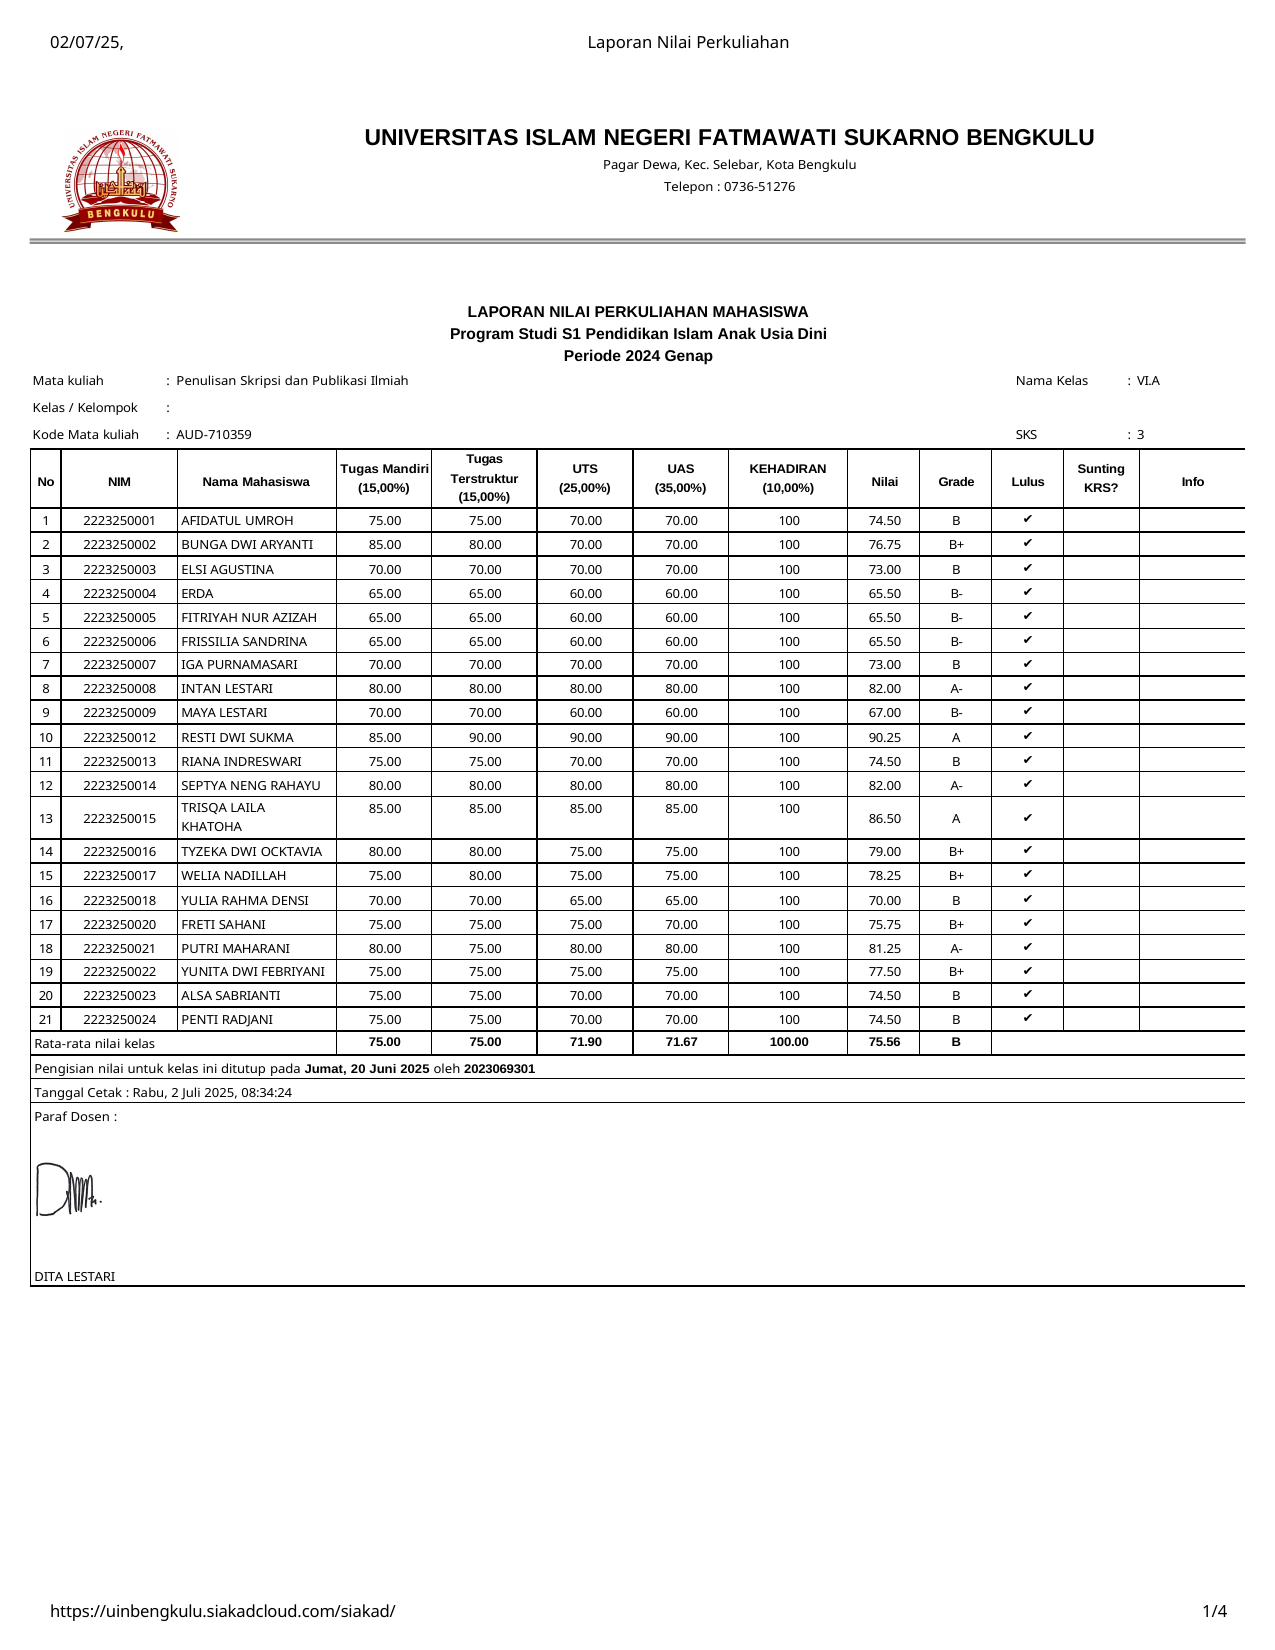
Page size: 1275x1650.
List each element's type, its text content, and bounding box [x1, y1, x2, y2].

table_header UAS (35,00%) [634, 450, 728, 507]
table_cell 15 [31, 864, 60, 886]
table_cell 65.00 [432, 604, 536, 627]
table_cell 65.00 [538, 887, 632, 910]
table_cell 70.00 [634, 984, 728, 1006]
table_cell 2223250022 [62, 960, 177, 982]
table_cell A [920, 725, 991, 747]
table_cell MAYA LESTARI [178, 701, 336, 723]
table_cell 5 [31, 604, 60, 627]
table_cell 65.00 [337, 604, 431, 627]
table_cell [1064, 960, 1139, 982]
table_cell 75.00 [432, 984, 536, 1006]
table_cell 2223250016 [62, 840, 177, 862]
table_cell ✔ [992, 725, 1063, 747]
table_cell ✔ [992, 629, 1063, 651]
table_cell B+ [920, 911, 991, 933]
table_cell 2223250001 [62, 509, 177, 531]
table_cell 70.00 [432, 701, 536, 723]
table_cell 80.00 [337, 677, 431, 699]
table_cell [1064, 604, 1139, 627]
table_cell 85.00 [337, 533, 431, 555]
table_cell 75.00 [337, 864, 431, 886]
table_cell [1140, 509, 1245, 531]
table_cell 75.00 [432, 911, 536, 933]
table_cell 73.00 [848, 557, 919, 579]
table_cell 70.00 [432, 887, 536, 910]
table_cell Tanggal Cetak : Rabu, 2 Juli 2025, 08:34:24 [31, 1079, 1245, 1102]
table_cell [1064, 677, 1139, 699]
table_cell [1064, 887, 1139, 910]
table_cell Paraf Dosen : DITA LESTARI [31, 1103, 1245, 1285]
title UNIVERSITAS ISLAM NEGERI FATMAWATI SUKARNO BENGKULU [184, 124, 1275, 150]
table_cell 2223250018 [62, 887, 177, 910]
table_cell FRISSILIA SANDRINA [178, 629, 336, 651]
table_cell 80.00 [432, 533, 536, 555]
table_cell IGA PURNAMASARI [178, 653, 336, 675]
table_cell ALSA SABRIANTI [178, 984, 336, 1006]
table_cell 100 [729, 748, 847, 771]
table_cell 75.00 [634, 840, 728, 862]
table_cell Pengisian nilai untuk kelas ini ditutup pada Jumat, 20 Juni 2025 oleh 2023069301 [31, 1056, 1245, 1078]
table_cell 81.25 [848, 935, 919, 958]
table_header Nama Mahasiswa [178, 450, 336, 507]
table_cell 100 [729, 701, 847, 723]
table_cell [1140, 887, 1245, 910]
table_cell [1064, 557, 1139, 579]
table_cell [1064, 1008, 1139, 1030]
table_header Info [1140, 450, 1245, 507]
table_cell 2223250013 [62, 748, 177, 771]
table_cell [1064, 629, 1139, 651]
table_cell B- [920, 604, 991, 627]
table_header Nilai [848, 450, 919, 507]
table_cell 7 [31, 653, 60, 675]
table_cell 75.00 [538, 840, 632, 862]
table_cell PENTI RADJANI [178, 1008, 336, 1030]
table_cell 60.00 [634, 629, 728, 651]
table_cell 100 [729, 887, 847, 910]
table_cell [1140, 653, 1245, 675]
table_cell [1064, 701, 1139, 723]
table_cell ✔ [992, 960, 1063, 982]
table_cell ✔ [992, 911, 1063, 933]
table_header UTS (25,00%) [538, 450, 632, 507]
table_cell [1064, 653, 1139, 675]
table_cell 100 [729, 557, 847, 579]
table_cell 1 [31, 509, 60, 531]
text LAPORAN NILAI PERKULIAHAN MAHASISWA [1, 302, 1275, 321]
table_cell 9 [31, 701, 60, 723]
table_header Lulus [992, 450, 1063, 507]
table_cell 100 [729, 533, 847, 555]
table_cell 100 [729, 725, 847, 747]
table_cell 75.00 [337, 509, 431, 531]
table_cell 2223250020 [62, 911, 177, 933]
table_cell 75.00 [337, 1032, 431, 1054]
table_cell ✔ [992, 580, 1063, 603]
table_cell [1140, 748, 1245, 771]
table_cell B [920, 1008, 991, 1030]
table_cell 90.25 [848, 725, 919, 747]
table_cell ✔ [992, 533, 1063, 555]
table_cell 70.00 [538, 653, 632, 675]
table_cell 17 [31, 911, 60, 933]
table_cell 75.00 [432, 1032, 536, 1054]
table_cell ✔ [992, 604, 1063, 627]
table_cell 70.00 [538, 1008, 632, 1030]
table_cell ✔ [992, 887, 1063, 910]
table_cell [1140, 629, 1245, 651]
table_cell [1140, 864, 1245, 886]
table_cell 100 [729, 629, 847, 651]
table_cell 75.00 [432, 960, 536, 982]
table_cell 100 [729, 864, 847, 886]
table_cell B- [920, 580, 991, 603]
table_cell 60.00 [634, 604, 728, 627]
table_cell 70.00 [337, 653, 431, 675]
table_cell 90.00 [634, 725, 728, 747]
table_cell 78.25 [848, 864, 919, 886]
table_cell 21 [31, 1008, 60, 1030]
table_cell [1064, 748, 1139, 771]
table_cell 80.00 [634, 772, 728, 796]
table_cell 100 [729, 772, 847, 796]
table_header No [31, 450, 60, 507]
table_cell 75.75 [848, 911, 919, 933]
table_cell A- [920, 772, 991, 796]
table_cell [1140, 701, 1245, 723]
table_cell FRETI SAHANI [178, 911, 336, 933]
table_cell 2223250012 [62, 725, 177, 747]
table_cell 85.00 [634, 797, 728, 838]
table_cell 2223250021 [62, 935, 177, 958]
table_cell 2223250003 [62, 557, 177, 579]
table_cell B [920, 653, 991, 675]
table_cell 80.00 [432, 772, 536, 796]
table_cell 85.00 [538, 797, 632, 838]
table_cell 80.00 [432, 677, 536, 699]
table_cell [1140, 604, 1245, 627]
table_cell RESTI DWI SUKMA [178, 725, 336, 747]
table_cell 19 [31, 960, 60, 982]
table_cell 100 [729, 797, 847, 838]
table_cell 2 [31, 533, 60, 555]
table_cell 13 [31, 797, 60, 838]
table_cell [1140, 725, 1245, 747]
table_cell 100 [729, 677, 847, 699]
table_header Grade [920, 450, 991, 507]
table_cell 2223250017 [62, 864, 177, 886]
table_cell 70.00 [538, 557, 632, 579]
table_cell 76.75 [848, 533, 919, 555]
table_cell 75.00 [432, 935, 536, 958]
table_cell 70.00 [634, 748, 728, 771]
table_cell 75.00 [634, 960, 728, 982]
table_cell ✔ [992, 748, 1063, 771]
text Kelas / Kelompok : [32, 399, 1275, 416]
table_cell 90.00 [432, 725, 536, 747]
table_cell 80.00 [337, 772, 431, 796]
table_cell 14 [31, 840, 60, 862]
table_cell AFIDATUL UMROH [178, 509, 336, 531]
table_cell 2223250002 [62, 533, 177, 555]
picture [31, 1158, 106, 1217]
table_cell BUNGA DWI ARYANTI [178, 533, 336, 555]
text Program Studi S1 Pendidikan Islam Anak Usia Dini Periode 2024 Genap [427, 325, 849, 365]
table_cell ✔ [992, 797, 1063, 838]
table_cell 70.00 [337, 701, 431, 723]
table_cell 80.00 [432, 840, 536, 862]
table_cell B [920, 984, 991, 1006]
table_cell WELIA NADILLAH [178, 864, 336, 886]
table_cell 80.00 [634, 677, 728, 699]
table_cell [1140, 911, 1245, 933]
table_cell 70.00 [848, 887, 919, 910]
table_cell 70.00 [432, 653, 536, 675]
table_cell 100 [729, 935, 847, 958]
table_cell ✔ [992, 509, 1063, 531]
table_cell A- [920, 677, 991, 699]
table_cell 85.00 [337, 725, 431, 747]
table_cell 80.00 [538, 772, 632, 796]
table_cell 100 [729, 653, 847, 675]
table_cell 60.00 [634, 580, 728, 603]
table_cell B [920, 748, 991, 771]
table_cell 16 [31, 887, 60, 910]
table_cell YULIA RAHMA DENSI [178, 887, 336, 910]
table_cell ELSI AGUSTINA [178, 557, 336, 579]
table_cell 8 [31, 677, 60, 699]
table_cell B [920, 509, 991, 531]
table_cell 74.50 [848, 1008, 919, 1030]
table_header NIM [62, 450, 177, 507]
table_cell 100 [729, 580, 847, 603]
table_cell 74.50 [848, 748, 919, 771]
table_cell [1140, 797, 1245, 838]
text Kode Mata kuliah : AUD-710359 SKS : 3 [32, 426, 1275, 443]
table_cell 60.00 [634, 701, 728, 723]
table_cell [1140, 677, 1245, 699]
table_cell 90.00 [538, 725, 632, 747]
table_cell 2223250004 [62, 580, 177, 603]
table_cell [1140, 580, 1245, 603]
table_cell 100 [729, 509, 847, 531]
table_cell 75.00 [337, 1008, 431, 1030]
table_cell 2223250014 [62, 772, 177, 796]
table_cell 80.00 [337, 840, 431, 862]
table_cell INTAN LESTARI [178, 677, 336, 699]
table_cell ERDA [178, 580, 336, 603]
table_cell 70.00 [538, 748, 632, 771]
table_cell 65.50 [848, 580, 919, 603]
table_cell 10 [31, 725, 60, 747]
table_cell 60.00 [538, 604, 632, 627]
table_cell 85.00 [337, 797, 431, 838]
table_cell B [920, 1032, 991, 1054]
table_cell 60.00 [538, 701, 632, 723]
table_cell 75.00 [538, 960, 632, 982]
table_cell 67.00 [848, 701, 919, 723]
table_cell ✔ [992, 677, 1063, 699]
table_cell 80.00 [634, 935, 728, 958]
table_cell RIANA INDRESWARI [178, 748, 336, 771]
table_cell ✔ [992, 864, 1063, 886]
table_cell [1064, 772, 1139, 796]
table_cell ✔ [992, 653, 1063, 675]
table_cell 75.56 [848, 1032, 919, 1054]
table_cell B [920, 887, 991, 910]
table_cell A- [920, 935, 991, 958]
table_cell 65.50 [848, 604, 919, 627]
table_cell 75.00 [538, 911, 632, 933]
table_cell 82.00 [848, 677, 919, 699]
table_cell 75.00 [634, 864, 728, 886]
table_cell [1140, 984, 1245, 1006]
table_cell 77.50 [848, 960, 919, 982]
table_cell 12 [31, 772, 60, 796]
table_cell [1140, 533, 1245, 555]
table_cell TRISQA LAILA KHATOHA [178, 797, 336, 838]
table_cell 100.00 [729, 1032, 847, 1054]
table_cell 70.00 [634, 557, 728, 579]
table_cell 80.00 [538, 935, 632, 958]
table_cell B [920, 557, 991, 579]
table_cell A [920, 797, 991, 838]
table_cell [1064, 580, 1139, 603]
table_cell B- [920, 701, 991, 723]
table_cell 2223250008 [62, 677, 177, 699]
table_cell 2223250015 [62, 797, 177, 838]
table_cell 75.00 [337, 960, 431, 982]
text Mata kuliah : Penulisan Skripsi dan Publikasi Ilmiah Nama Kelas : VI.A [32, 372, 1275, 389]
table_cell [1064, 509, 1139, 531]
table_cell [1064, 984, 1139, 1006]
picture [61, 130, 181, 233]
table_cell 74.50 [848, 509, 919, 531]
table_cell 2223250007 [62, 653, 177, 675]
table_cell 75.00 [337, 984, 431, 1006]
table_cell [1064, 533, 1139, 555]
table_cell 2223250024 [62, 1008, 177, 1030]
table_cell Rata-rata nilai kelas [31, 1032, 336, 1054]
table_cell 6 [31, 629, 60, 651]
table_cell 70.00 [337, 887, 431, 910]
table_cell 75.00 [337, 911, 431, 933]
table_cell 18 [31, 935, 60, 958]
table_cell 70.00 [432, 557, 536, 579]
table_header Sunting KRS? [1064, 450, 1139, 507]
table_cell FITRIYAH NUR AZIZAH [178, 604, 336, 627]
table_cell 100 [729, 604, 847, 627]
table_cell 2223250023 [62, 984, 177, 1006]
table_cell 11 [31, 748, 60, 771]
table_cell [1064, 864, 1139, 886]
table_cell B+ [920, 840, 991, 862]
table_cell ✔ [992, 772, 1063, 796]
table_cell 65.00 [634, 887, 728, 910]
table_cell 75.00 [432, 1008, 536, 1030]
table_cell 70.00 [634, 509, 728, 531]
table_cell 74.50 [848, 984, 919, 1006]
table_cell 70.00 [634, 1008, 728, 1030]
table_cell 73.00 [848, 653, 919, 675]
table_cell 70.00 [538, 533, 632, 555]
table_cell ✔ [992, 557, 1063, 579]
table_cell [1140, 1008, 1245, 1030]
table_cell 65.00 [432, 580, 536, 603]
table_cell 71.90 [538, 1032, 632, 1054]
table_cell 100 [729, 960, 847, 982]
table_cell 70.00 [337, 557, 431, 579]
table_cell [1064, 725, 1139, 747]
table_cell 65.00 [337, 580, 431, 603]
table_cell ✔ [992, 984, 1063, 1006]
table_cell 65.50 [848, 629, 919, 651]
table_cell B- [920, 629, 991, 651]
table_cell PUTRI MAHARANI [178, 935, 336, 958]
table_cell 100 [729, 840, 847, 862]
table_cell [1064, 935, 1139, 958]
table_cell [1140, 772, 1245, 796]
table_cell [1064, 911, 1139, 933]
table_cell 60.00 [538, 629, 632, 651]
table_cell 65.00 [337, 629, 431, 651]
table_cell B+ [920, 533, 991, 555]
table_cell SEPTYA NENG RAHAYU [178, 772, 336, 796]
table_cell 70.00 [634, 911, 728, 933]
table_cell 75.00 [538, 864, 632, 886]
table_cell TYZEKA DWI OCKTAVIA [178, 840, 336, 862]
table_cell 79.00 [848, 840, 919, 862]
table_cell 100 [729, 1008, 847, 1030]
table_cell [1140, 557, 1245, 579]
table_cell 70.00 [634, 533, 728, 555]
table_cell ✔ [992, 1008, 1063, 1030]
table_cell 65.00 [432, 629, 536, 651]
table_cell 20 [31, 984, 60, 1006]
table_cell 75.00 [432, 509, 536, 531]
table_cell 80.00 [432, 864, 536, 886]
table_cell [992, 1032, 1245, 1054]
table_cell 100 [729, 984, 847, 1006]
table_cell 4 [31, 580, 60, 603]
table_cell [1064, 840, 1139, 862]
table_cell 70.00 [538, 984, 632, 1006]
table_header KEHADIRAN (10,00%) [729, 450, 847, 507]
table_cell 85.00 [432, 797, 536, 838]
table_cell 70.00 [634, 653, 728, 675]
table_cell 2223250009 [62, 701, 177, 723]
table_cell [1140, 960, 1245, 982]
table_cell [1140, 935, 1245, 958]
table_header Tugas Mandiri (15,00%) [337, 450, 431, 507]
text Pagar Dewa, Kec. Selebar, Kota Bengkulu Telepon : 0736-51276 [585, 156, 874, 195]
table_cell 75.00 [432, 748, 536, 771]
table_cell 86.50 [848, 797, 919, 838]
table_cell 3 [31, 557, 60, 579]
table_cell B+ [920, 864, 991, 886]
table_cell [1064, 797, 1139, 838]
table_cell ✔ [992, 701, 1063, 723]
table_cell ✔ [992, 840, 1063, 862]
table_cell 71.67 [634, 1032, 728, 1054]
table_cell [1140, 840, 1245, 862]
table_cell 82.00 [848, 772, 919, 796]
table_cell 75.00 [337, 748, 431, 771]
table_cell 80.00 [538, 677, 632, 699]
table_cell YUNITA DWI FEBRIYANI [178, 960, 336, 982]
table_cell 2223250006 [62, 629, 177, 651]
table_cell 80.00 [337, 935, 431, 958]
table_cell B+ [920, 960, 991, 982]
table_cell 2223250005 [62, 604, 177, 627]
table_cell 70.00 [538, 509, 632, 531]
table_cell ✔ [992, 935, 1063, 958]
table_cell 100 [729, 911, 847, 933]
table_cell 60.00 [538, 580, 632, 603]
table_header Tugas Terstruktur (15,00%) [432, 450, 536, 507]
